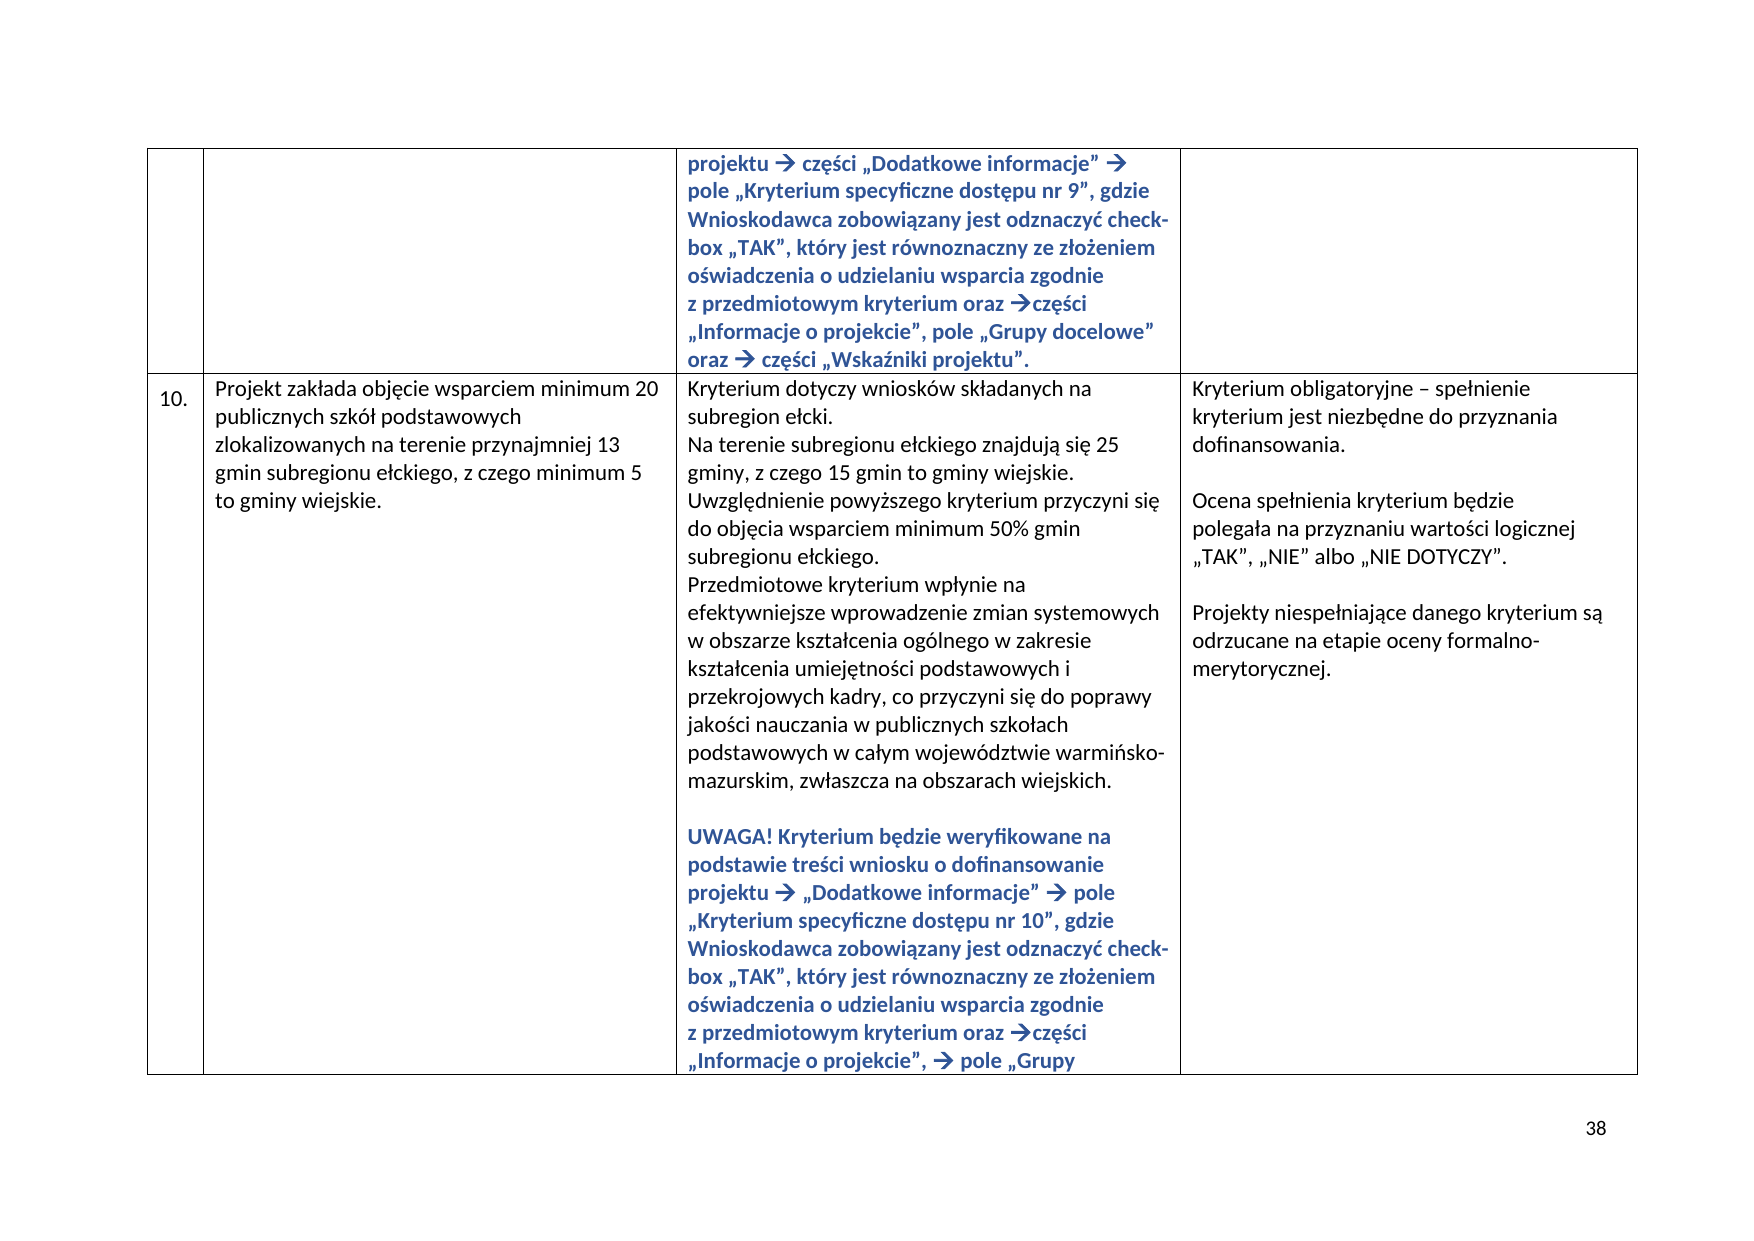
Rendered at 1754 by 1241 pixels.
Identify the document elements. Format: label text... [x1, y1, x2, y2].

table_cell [677, 149, 1180, 373]
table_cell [1181, 149, 1637, 373]
table_cell 10. [148, 374, 203, 1074]
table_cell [204, 374, 676, 1074]
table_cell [204, 149, 676, 373]
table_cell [1181, 374, 1637, 1074]
table_cell 9. [148, 149, 203, 373]
